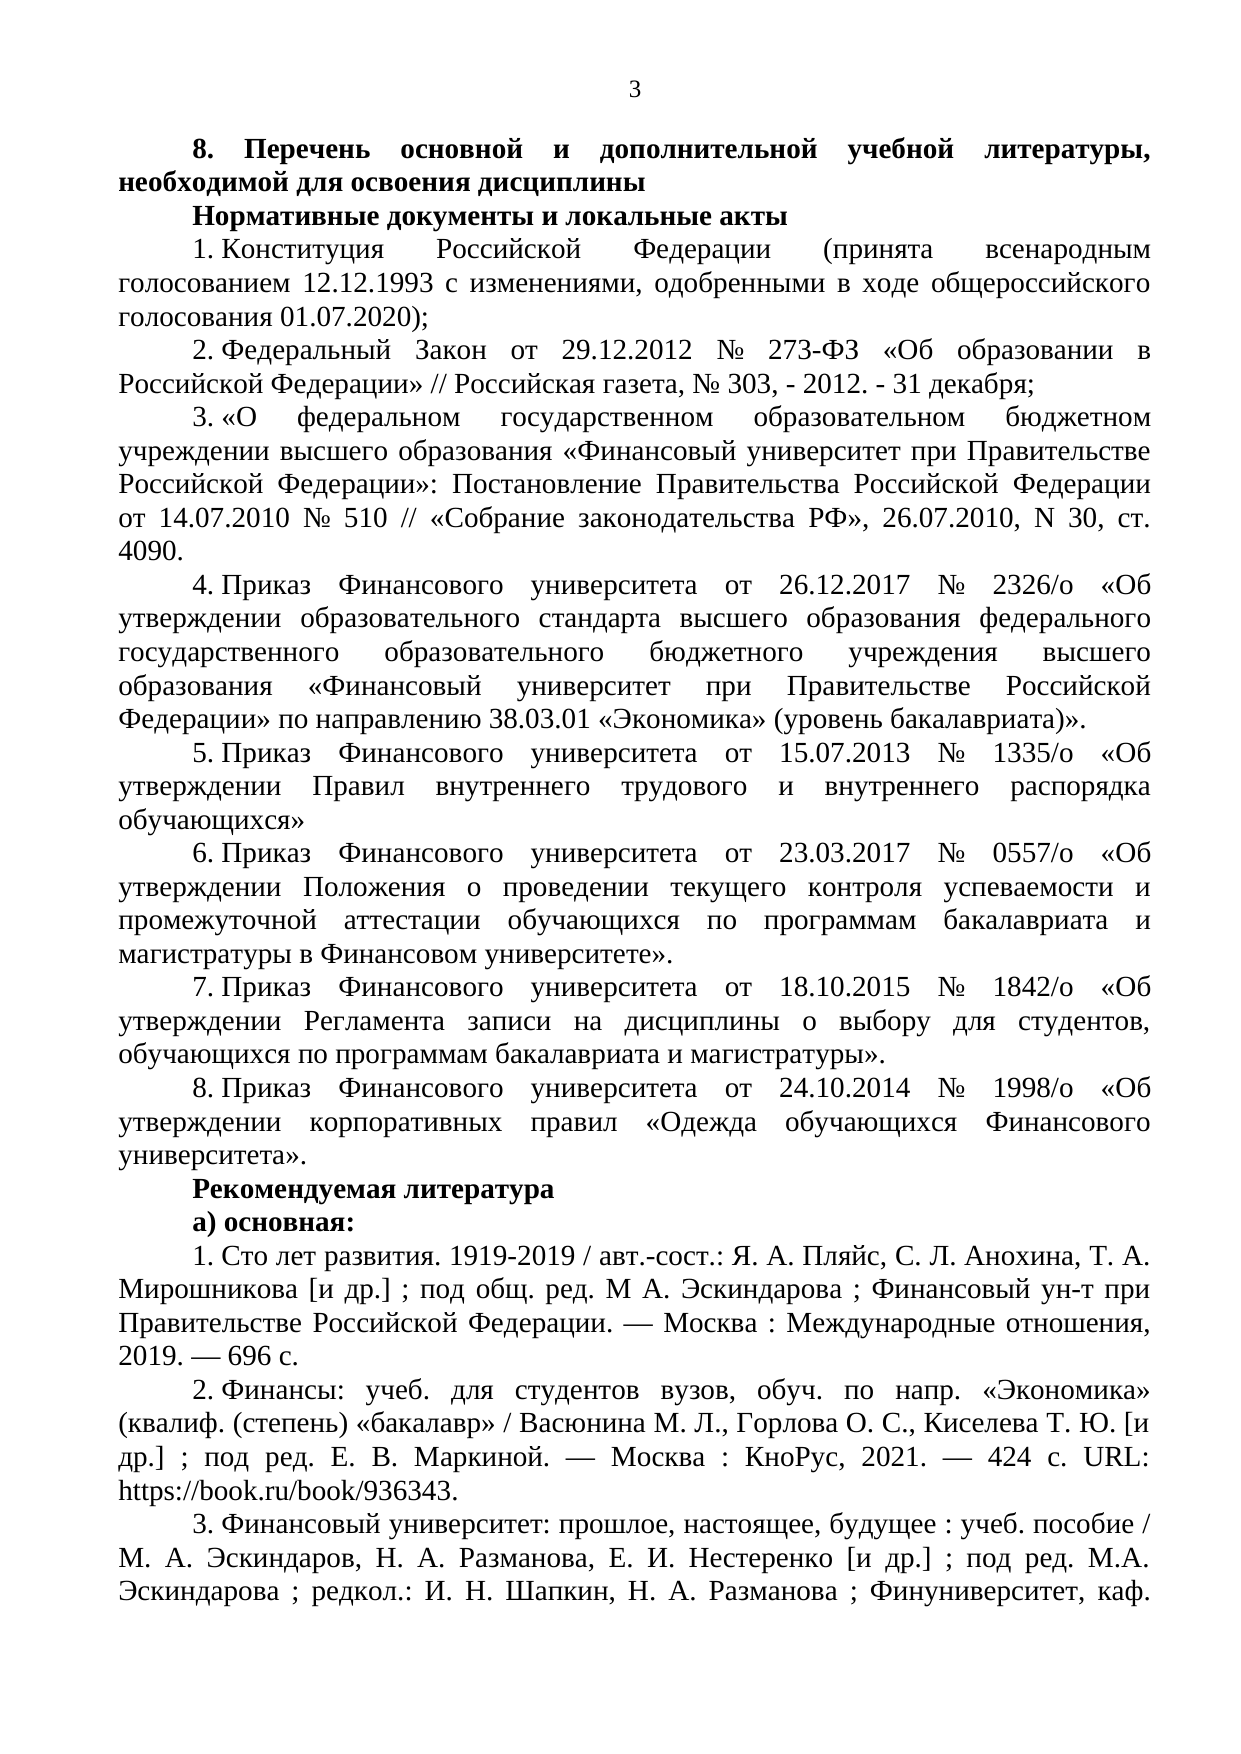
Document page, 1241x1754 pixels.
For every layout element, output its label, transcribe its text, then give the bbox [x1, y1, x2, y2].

text Нормативные документы и локальные акты [118, 198, 1152, 232]
list Финансы: учеб. для студентов вузов, обуч. по напр. «Экономика» (квалиф. (степень) «бакалавр» / Васюнина М. Л., Горлова О. С., Киселева Т. Ю. [и др.] ; под ред. Е. В. Маркиной. — Москва : КноРус, 2021. — 424 с. URL: https://book.ru/book/936343. [118, 1372, 1152, 1506]
list Приказ Финансового университета от 26.12.2017 № 2326/о «Об утверждении образовательного стандарта высшего образования федерального государственного образовательного бюджетного учреждения высшего образования «Финансовый университет при Правительстве Российской Федерации» по направлению 38.03.01 «Экономика» (уровень бакалавриата)». [118, 567, 1152, 735]
list Приказ Финансового университета от 15.07.2013 № 1335/о «Об утверждении Правил внутреннего трудового и внутреннего распорядка обучающихся» [118, 735, 1152, 835]
text 8. Перечень основной и дополнительной учебной литературы, необходимой для освоения дисциплины [118, 131, 1152, 198]
list Приказ Финансового университета от 18.10.2015 № 1842/о «Об утверждении Регламента записи на дисциплины о выбору для студентов, обучающихся по программам бакалавриата и магистратуры». [118, 969, 1152, 1070]
list Сто лет развития. 1919-2019 / авт.-сост.: Я. А. Пляйс, С. Л. Анохина, Т. А. Мирошникова [и др.] ; под общ. ред. М А. Эскиндарова ; Финансовый ун-т при Правительстве Российской Федерации. — Москва : Международные отношения, 2019. — 696 с. [118, 1238, 1152, 1372]
list Приказ Финансового университета от 24.10.2014 № 1998/о «Об утверждении корпоративных правил «Одежда обучающихся Финансового университета». [118, 1070, 1152, 1171]
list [118, 1506, 1152, 1607]
list «О федеральном государственном образовательном бюджетном учреждении высшего образования «Финансовый университет при Правительстве Российской Федерации»: Постановление Правительства Российской Федерации от 14.07.2010 № 510 // «Собрание законодательства РФ», 26.07.2010, N 30, ст. 4090. [118, 399, 1152, 567]
list Приказ Финансового университета от 23.03.2017 № 0557/о «Об утверждении Положения о проведении текущего контроля успеваемости и промежуточной аттестации обучающихся по программам бакалавриата и магистратуры в Финансовом университете». [118, 835, 1152, 969]
text Рекомендуемая литература [118, 1171, 1152, 1204]
list Конституция Российской Федерации (принята всенародным голосованием 12.12.1993 с изменениями, одобренными в ходе общероссийского голосования 01.07.2020); [118, 232, 1152, 332]
list Федеральный Закон от 29.12.2012 № 273-ФЗ «Об образовании в Российской Федерации» // Российская газета, № 303, - 2012. - 31 декабря; [118, 332, 1152, 399]
text а) основная: [118, 1204, 1152, 1238]
